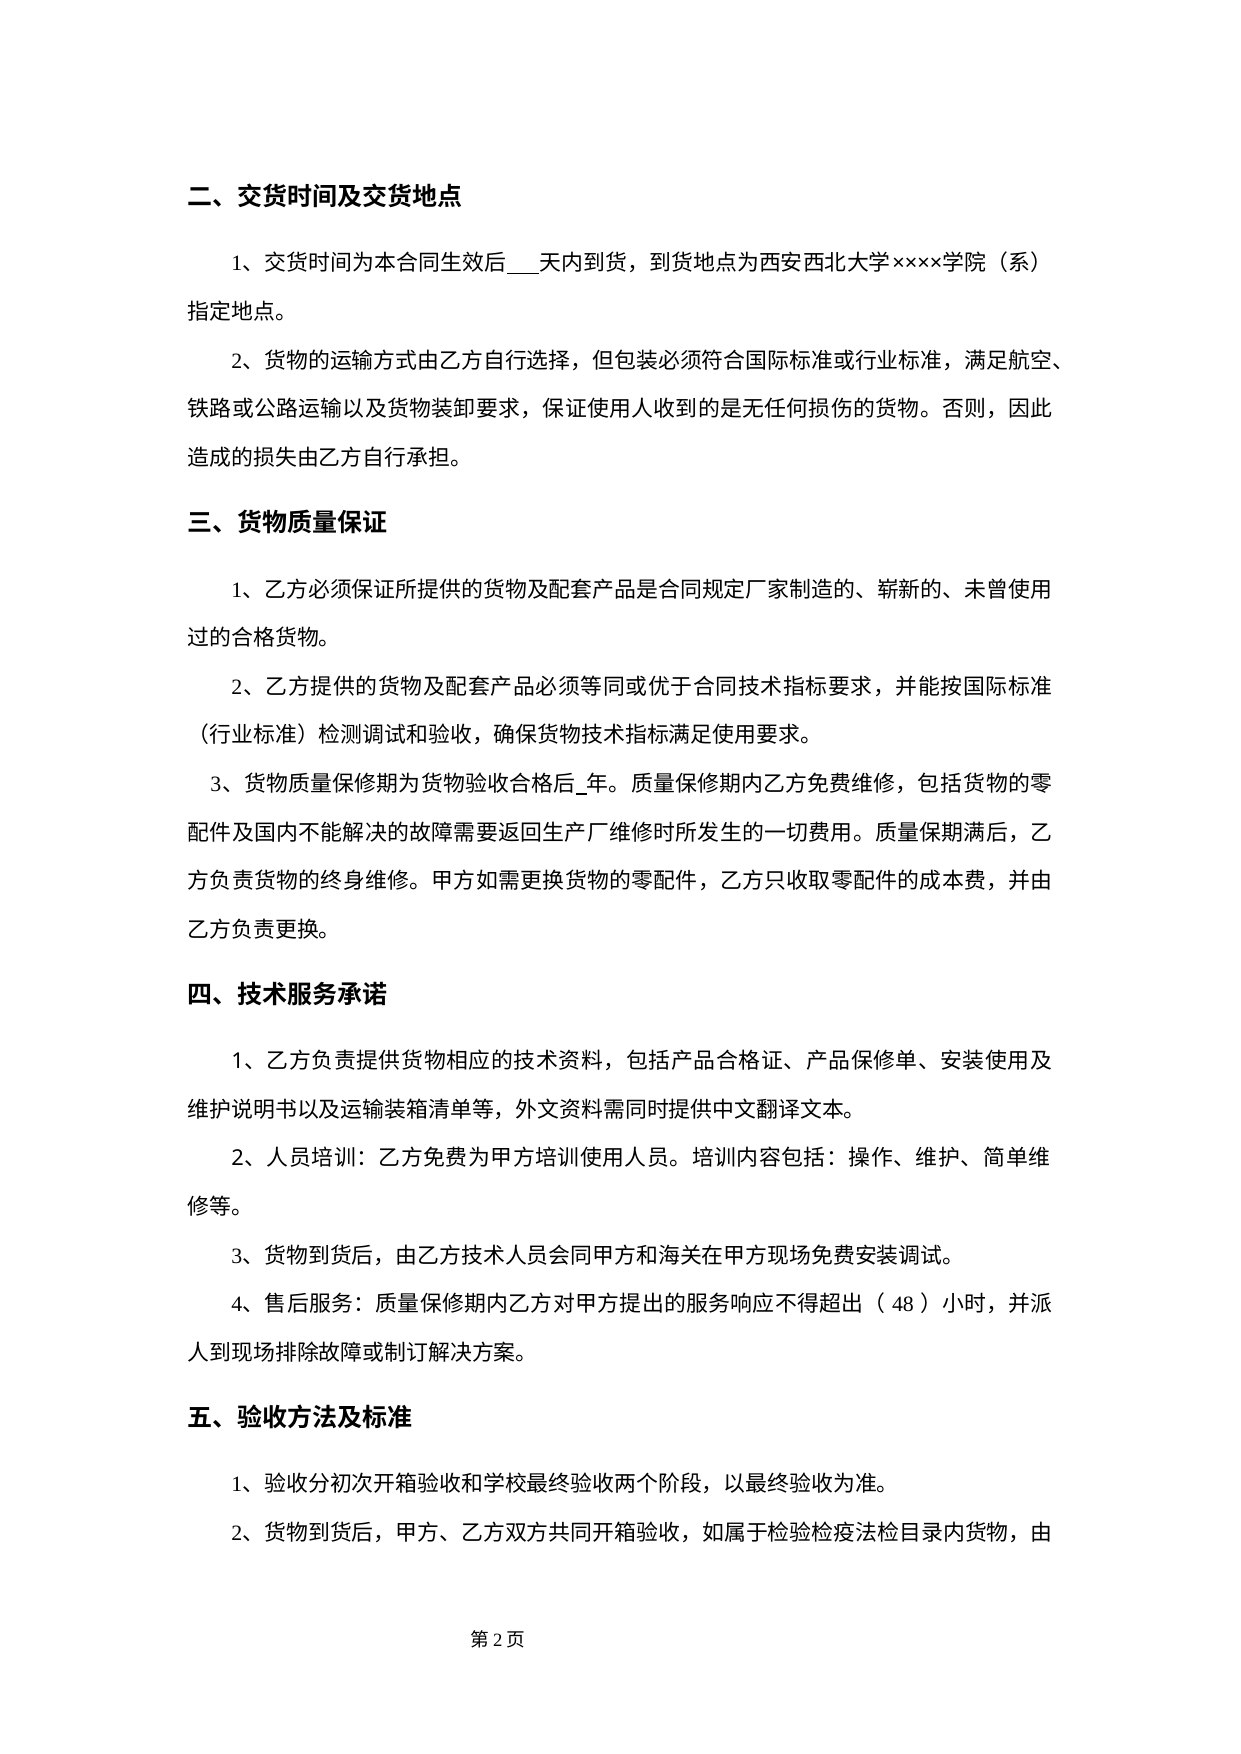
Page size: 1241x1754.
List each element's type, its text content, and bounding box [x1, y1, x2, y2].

text 二、交货时间及交货地点 [187, 162, 1053, 227]
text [187, 1514, 1053, 1547]
text 4、售后服务：质量保修期内乙方对甲方提出的服务响应不得超出（ 48 ）小时，并派人到现场排除故障或制订解决方案。 [187, 1286, 1053, 1367]
text 五、验收方法及标准 [187, 1383, 1053, 1448]
text 2、货物的运输方式由乙方自行选择，但包装必须符合国际标准或行业标准，满足航空、铁路或公路运输以及货物装卸要求，保证使用人收到的是无任何损伤的货物。否则，因此造成的损失由乙方自行承担。 [187, 342, 1053, 472]
text 1、验收分初次开箱验收和学校最终验收两个阶段，以最终验收为准。 [187, 1466, 1053, 1498]
text 3、货物质量保修期为货物验收合格后 年。质量保修期内乙方免费维修，包括货物的零配件及国内不能解决的故障需要返回生产厂维修时所发生的一切费用。质量保期满后，乙方负责货物的终身维修。甲方如需更换货物的零配件，乙方只收取零配件的成本费，并由乙方负责更换。 [187, 765, 1053, 944]
text 2、人员培训：乙方免费为甲方培训使用人员。培训内容包括：操作、维护、简单维修等。 [187, 1140, 1053, 1221]
text 2、乙方提供的货物及配套产品必须等同或优于合同技术指标要求，并能按国际标准（行业标准）检测调试和验收，确保货物技术指标满足使用要求。 [187, 668, 1053, 749]
text 四、技术服务承诺 [187, 960, 1053, 1025]
text 1、乙方必须保证所提供的货物及配套产品是合同规定厂家制造的、崭新的、未曾使用过的合格货物。 [187, 571, 1053, 652]
text 三、货物质量保证 [187, 488, 1053, 553]
text 1、交货时间为本合同生效后 天内到货，到货地点为西安西北大学××××学院（系）指定地点。 [187, 245, 1053, 326]
text 1、乙方负责提供货物相应的技术资料，包括产品合格证、产品保修单、安装使用及维护说明书以及运输装箱清单等，外文资料需同时提供中文翻译文本。 [187, 1043, 1053, 1124]
text 3、货物到货后，由乙方技术人员会同甲方和海关在甲方现场免费安装调试。 [187, 1237, 1053, 1270]
